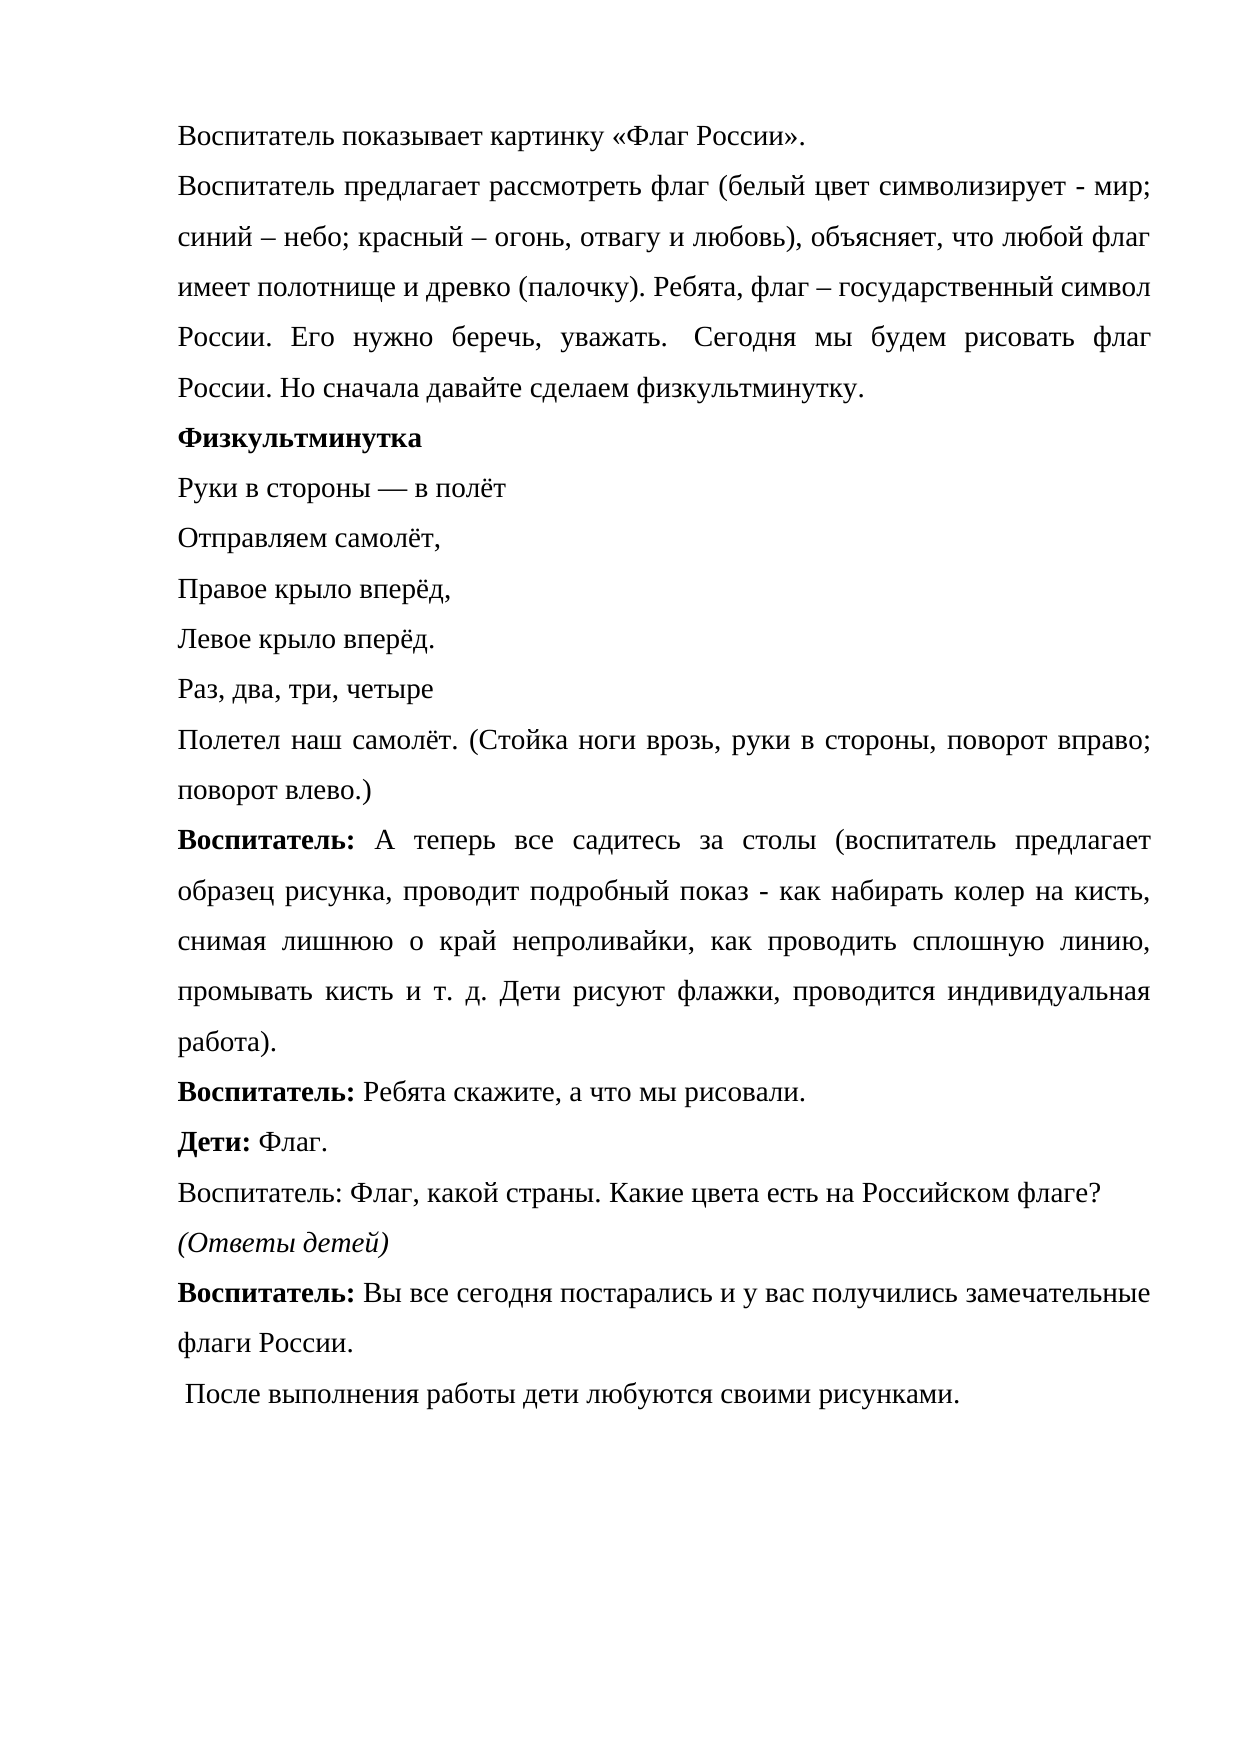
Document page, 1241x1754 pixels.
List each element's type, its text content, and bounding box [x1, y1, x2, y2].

text Воспитатель: А теперь все садитесь за столы (воспитатель предлагает образец рисунка, проводит подробный показ - как набирать колер на кисть, снимая лишнюю о край непроливайки, как проводить сплошную линию, промывать кисть и т. д. Дети рисуют флажки, проводится индивидуальная работа). [177, 822, 1152, 1057]
text Правое крыло вперёд, [177, 571, 1152, 604]
text Воспитатель: Вы все сегодня постарались и у вас получились замечательные флаги России. [177, 1275, 1152, 1359]
text (Ответы детей) [177, 1225, 1152, 1258]
text Дети: Флаг. [177, 1124, 1152, 1158]
text Левое крыло вперёд. [177, 621, 1152, 655]
text После выполнения работы дети любуются своими рисунками. [177, 1376, 1152, 1409]
text Воспитатель предлагает рассмотреть флаг (белый цвет символизирует - мир; синий – небо; красный – огонь, отвагу и любовь), объясняет, что любой флаг имеет полотнище и древко (палочку). Ребята, флаг – государственный символ России. Его нужно беречь, уважать. Сегодня мы будем рисовать флаг России. Но сначала давайте сделаем физкультминутку. [177, 168, 1152, 403]
text Воспитатель: Флаг, какой страны. Какие цвета есть на Российском флаге? [177, 1175, 1152, 1208]
text Воспитатель показывает картинку «Флаг России». [177, 118, 1152, 152]
text Воспитатель: Ребята скажите, а что мы рисовали. [177, 1074, 1152, 1108]
text Полетел наш самолёт. (Стойка ноги врозь, руки в стороны, поворот вправо; поворот влево.) [177, 722, 1152, 806]
text Физкультминутка [177, 420, 1152, 453]
text Руки в стороны — в полёт [177, 470, 1152, 504]
text Раз, два, три, четыре [177, 672, 1152, 705]
text Отправляем самолёт, [177, 521, 1152, 554]
